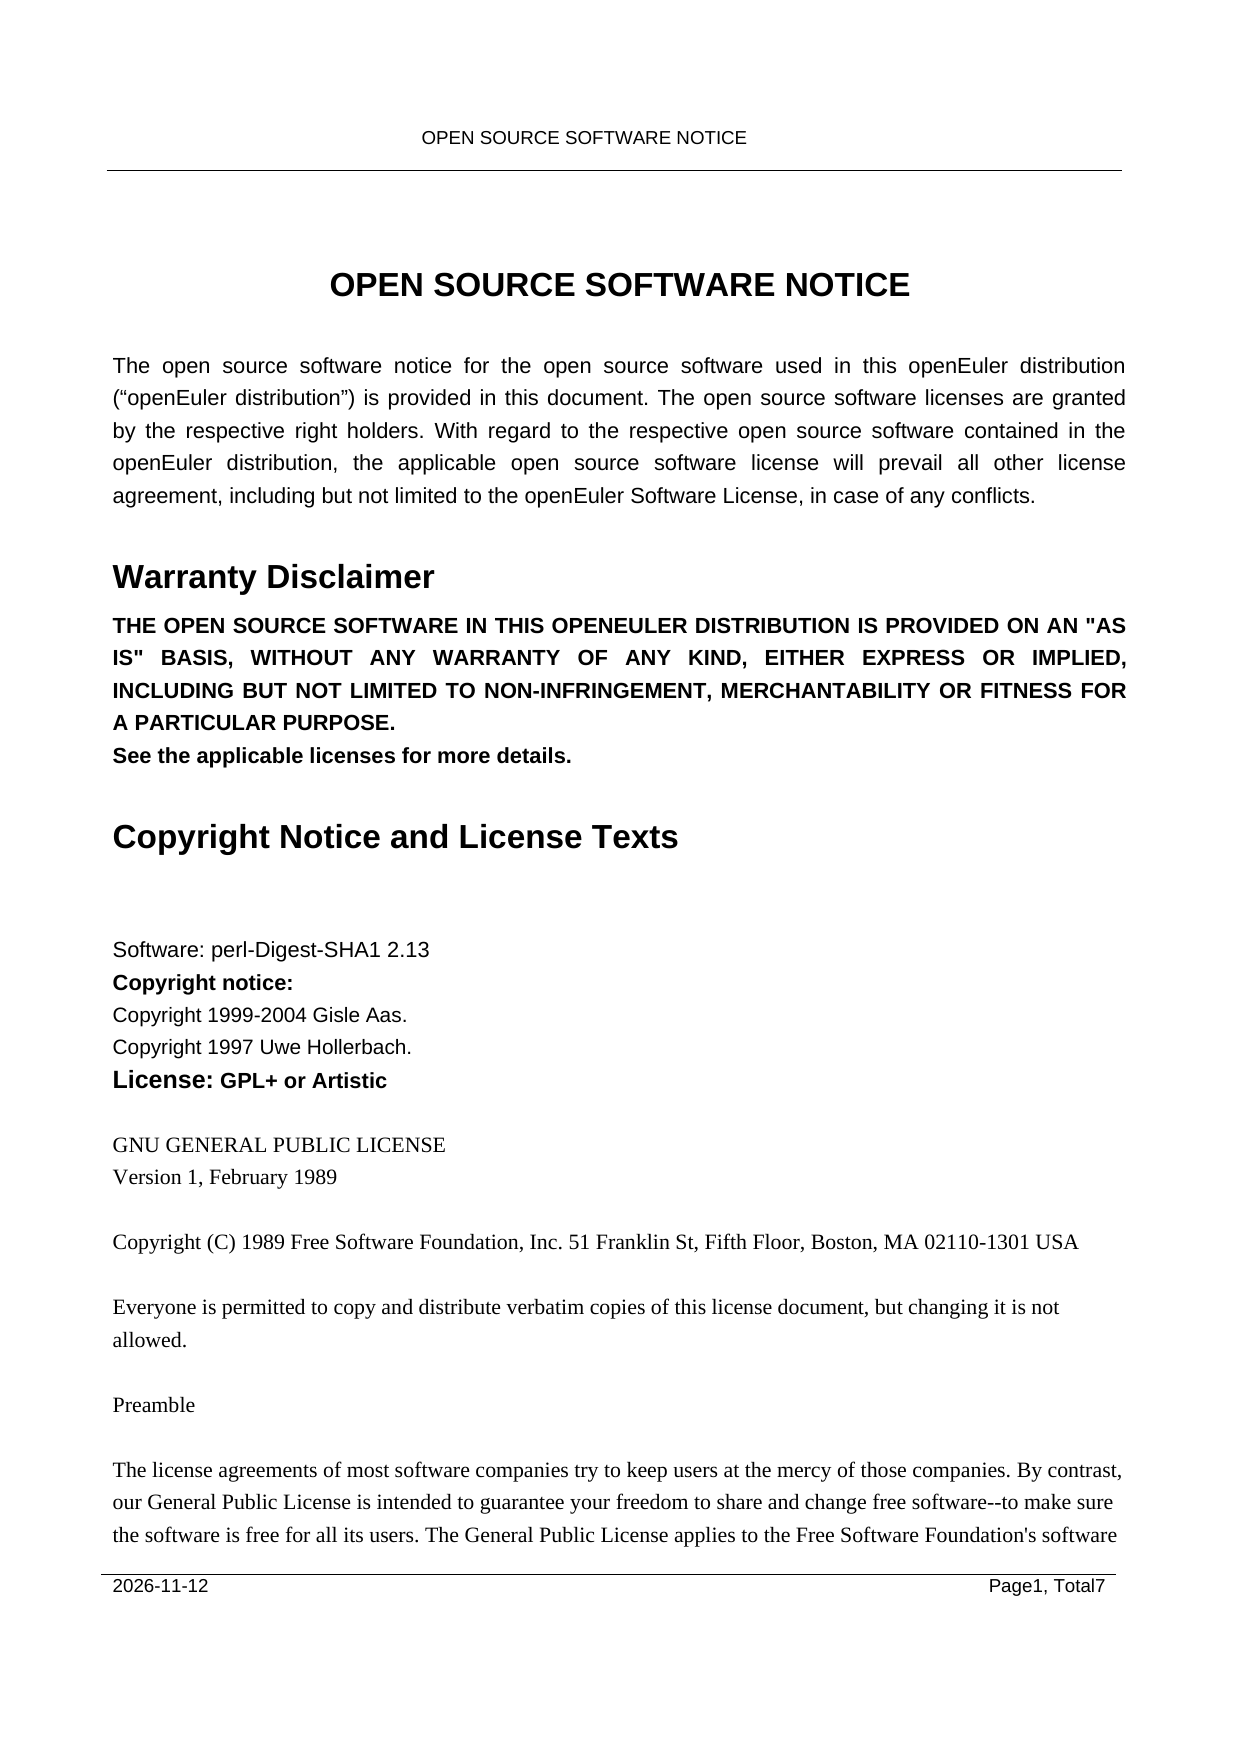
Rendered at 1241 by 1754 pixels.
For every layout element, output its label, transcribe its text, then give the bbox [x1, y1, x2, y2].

text Copyright notice: [112, 966, 1128, 998]
text Warranty Disclaimer [112, 544, 1128, 609]
text Copyright Notice and License Texts [112, 804, 1128, 869]
text The open source software notice for the open source software used in this openEuler distribution (“openEuler distribution”) is provided in this document. The open source software licenses are granted by the respective right holders. With regard to the respective open source software contained in the openEuler distribution, the applicable open source software license will prevail all other license agreement, including but not limited to the openEuler Software License, in case of any conflicts. [112, 349, 1128, 511]
text Software: perl-Digest-SHA1 2.13 [112, 933, 1128, 966]
text Copyright 1999-2004 Gisle Aas. [112, 998, 1128, 1031]
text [112, 1063, 1128, 1551]
text OPEN SOURCE SOFTWARE NOTICE [112, 251, 1128, 316]
text Copyright 1997 Uwe Hollerbach. [112, 1031, 1128, 1063]
text THE OPEN SOURCE SOFTWARE IN THIS OPENEULER DISTRIBUTION IS PROVIDED ON AN "AS IS" BASIS, WITHOUT ANY WARRANTY OF ANY KIND, EITHER EXPRESS OR IMPLIED, INCLUDING BUT NOT LIMITED TO NON-INFRINGEMENT, MERCHANTABILITY OR FITNESS FOR A PARTICULAR PURPOSE. See the applicable licenses for more details. [112, 609, 1128, 771]
